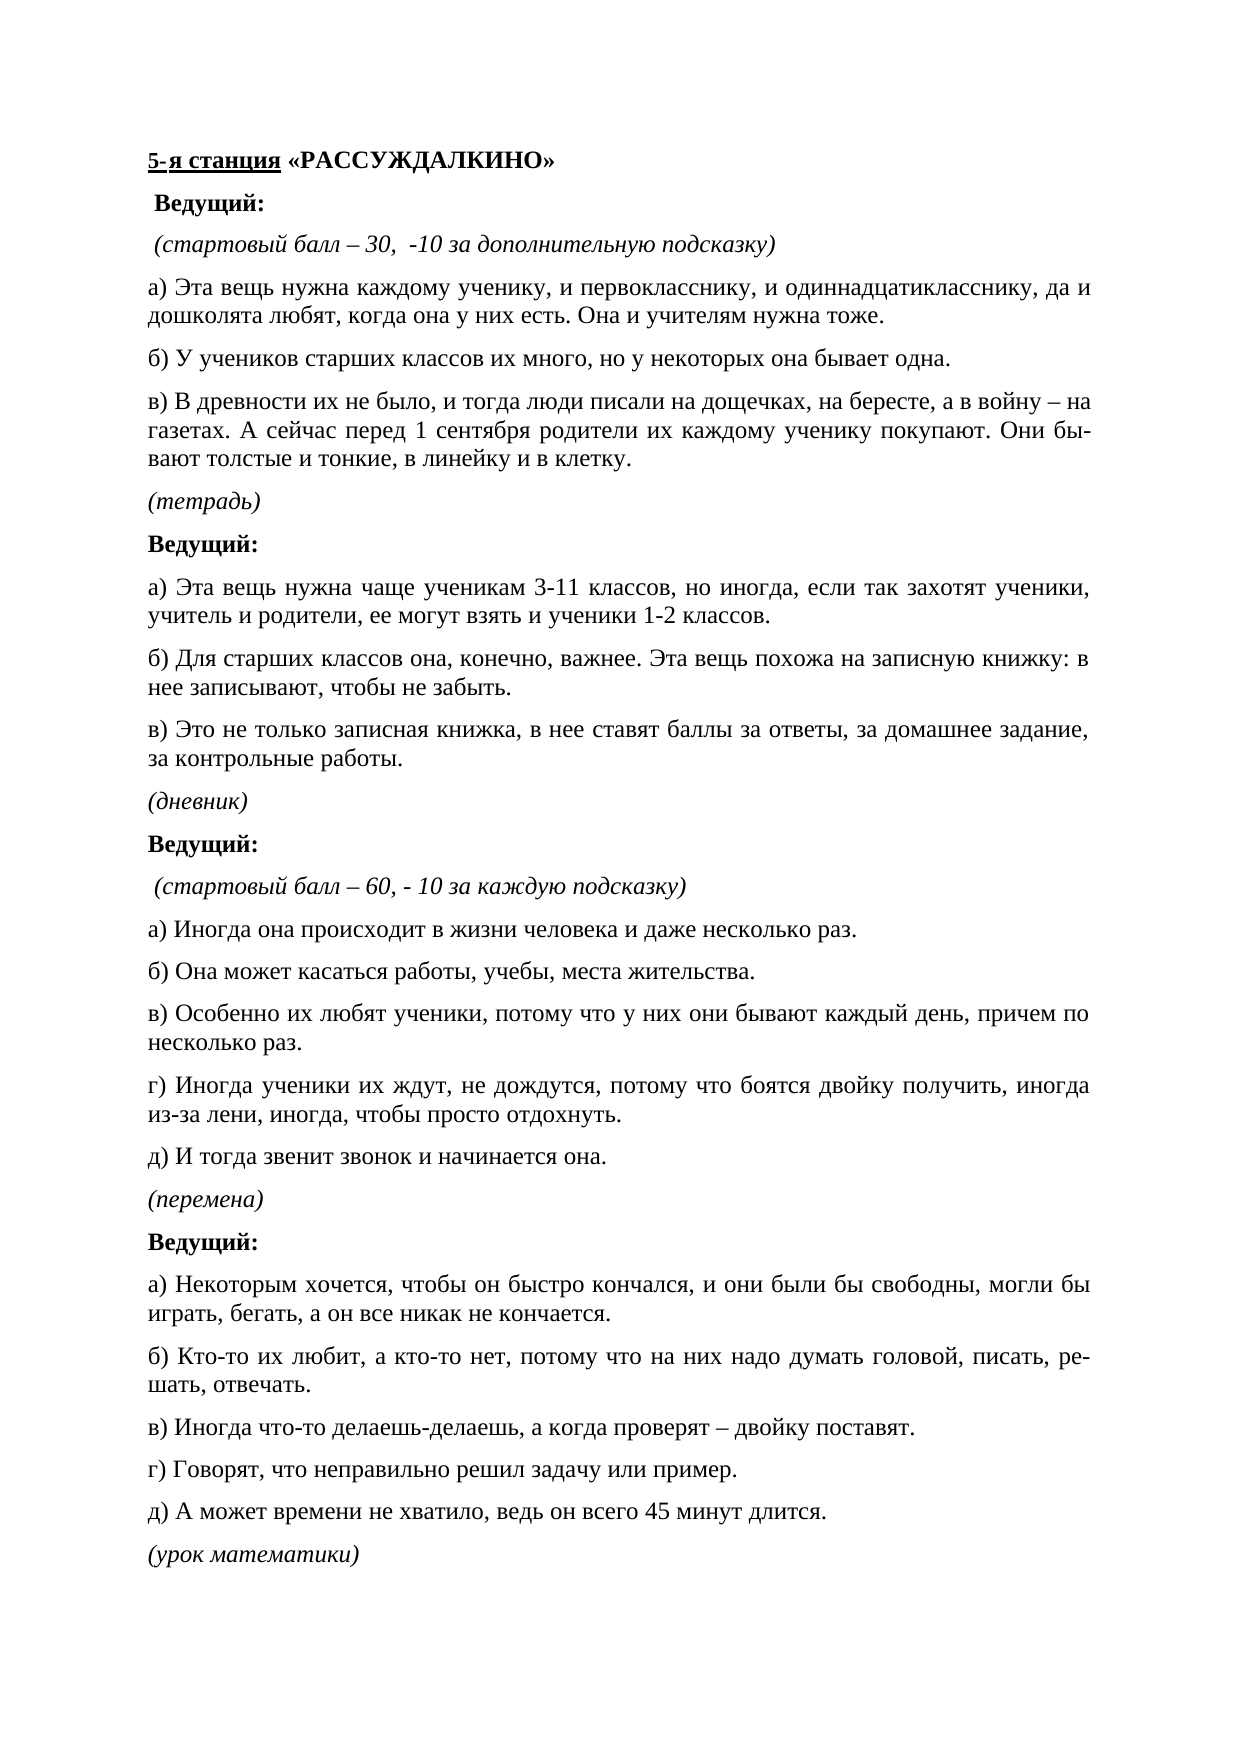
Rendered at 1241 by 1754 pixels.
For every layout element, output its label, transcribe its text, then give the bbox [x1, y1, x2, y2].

text (стартовый балл – 30, -10 за дополнительную подсказку) [154, 230, 1130, 258]
text б) Для старших классов она, конечно, важнее. Эта вещь похожа на записную книжку: в нее записывают, чтобы не забыть. [148, 643, 1094, 701]
text (перемена) [148, 1184, 1130, 1213]
text (тетрадь) [148, 486, 1130, 515]
text в) В древности их не было, и тогда люди писали на дощечках, на бересте, а в войну – на газетах. А сейчас перед 1 сентября родители их каждому ученику покупают. Они бы- вают толстые и тонкие, в линейку и в клетку. [148, 386, 1093, 472]
subtitle Ведущий: [148, 1227, 1130, 1256]
text б) У учеников старших классов их много, но у некоторых она бывает одна. [148, 343, 1130, 372]
text г) Иногда ученики их ждут, не дождутся, потому что боятся двойку получить, иногда из-за лени, иногда, чтобы просто отдохнуть. [148, 1070, 1092, 1127]
text в) Иногда что-то делаешь-делаешь, а когда проверят – двойку поставят. г) Говорят, что неправильно решил задачу или пример. [148, 1412, 917, 1483]
subtitle Ведущий: [148, 829, 1130, 858]
text в) Особенно их любят ученики, потому что у них они бывают каждый день, причем по несколько раз. [148, 998, 1130, 1056]
text а) Эта вещь нужна чаще ученикам 3-11 классов, но иногда, если так захотят ученики, учитель и родители, ее могут взять и ученики 1-2 классов. [148, 572, 1130, 629]
text (дневник) [148, 786, 1130, 815]
text б) Кто-то их любит, а кто-то нет, потому что на них надо думать головой, писать, ре- шать, отвечать. [148, 1341, 1094, 1398]
subtitle Ведущий: [148, 529, 1130, 558]
text а) Иногда она происходит в жизни человека и даже несколько раз. б) Она может касаться работы, учебы, места жительства. [148, 914, 859, 985]
text а) Эта вещь нужна каждому ученику, и первокласснику, и одиннадцатикласснику, да и дошколята любят, когда она у них есть. Она и учителям нужна тоже. [148, 272, 1092, 329]
text в) Это не только записная книжка, в нее ставят баллы за ответы, за домашнее задание, за контрольные работы. [148, 714, 1092, 772]
text д) А может времени не хватило, ведь он всего 45 минут длится. [148, 1496, 1130, 1525]
text д) И тогда звенит звонок и начинается она. [148, 1141, 1130, 1170]
subtitle я станция «РАССУЖДАЛКИНО» Ведущий: [148, 145, 668, 216]
text (урок математики) [148, 1539, 1130, 1568]
text (стартовый балл – 60, - 10 за каждую подсказку) [154, 871, 1130, 900]
text а) Некоторым хочется, чтобы он быстро кончался, и они были бы свободны, могли бы играть, бегать, а он все никак не кончается. [148, 1269, 1130, 1327]
